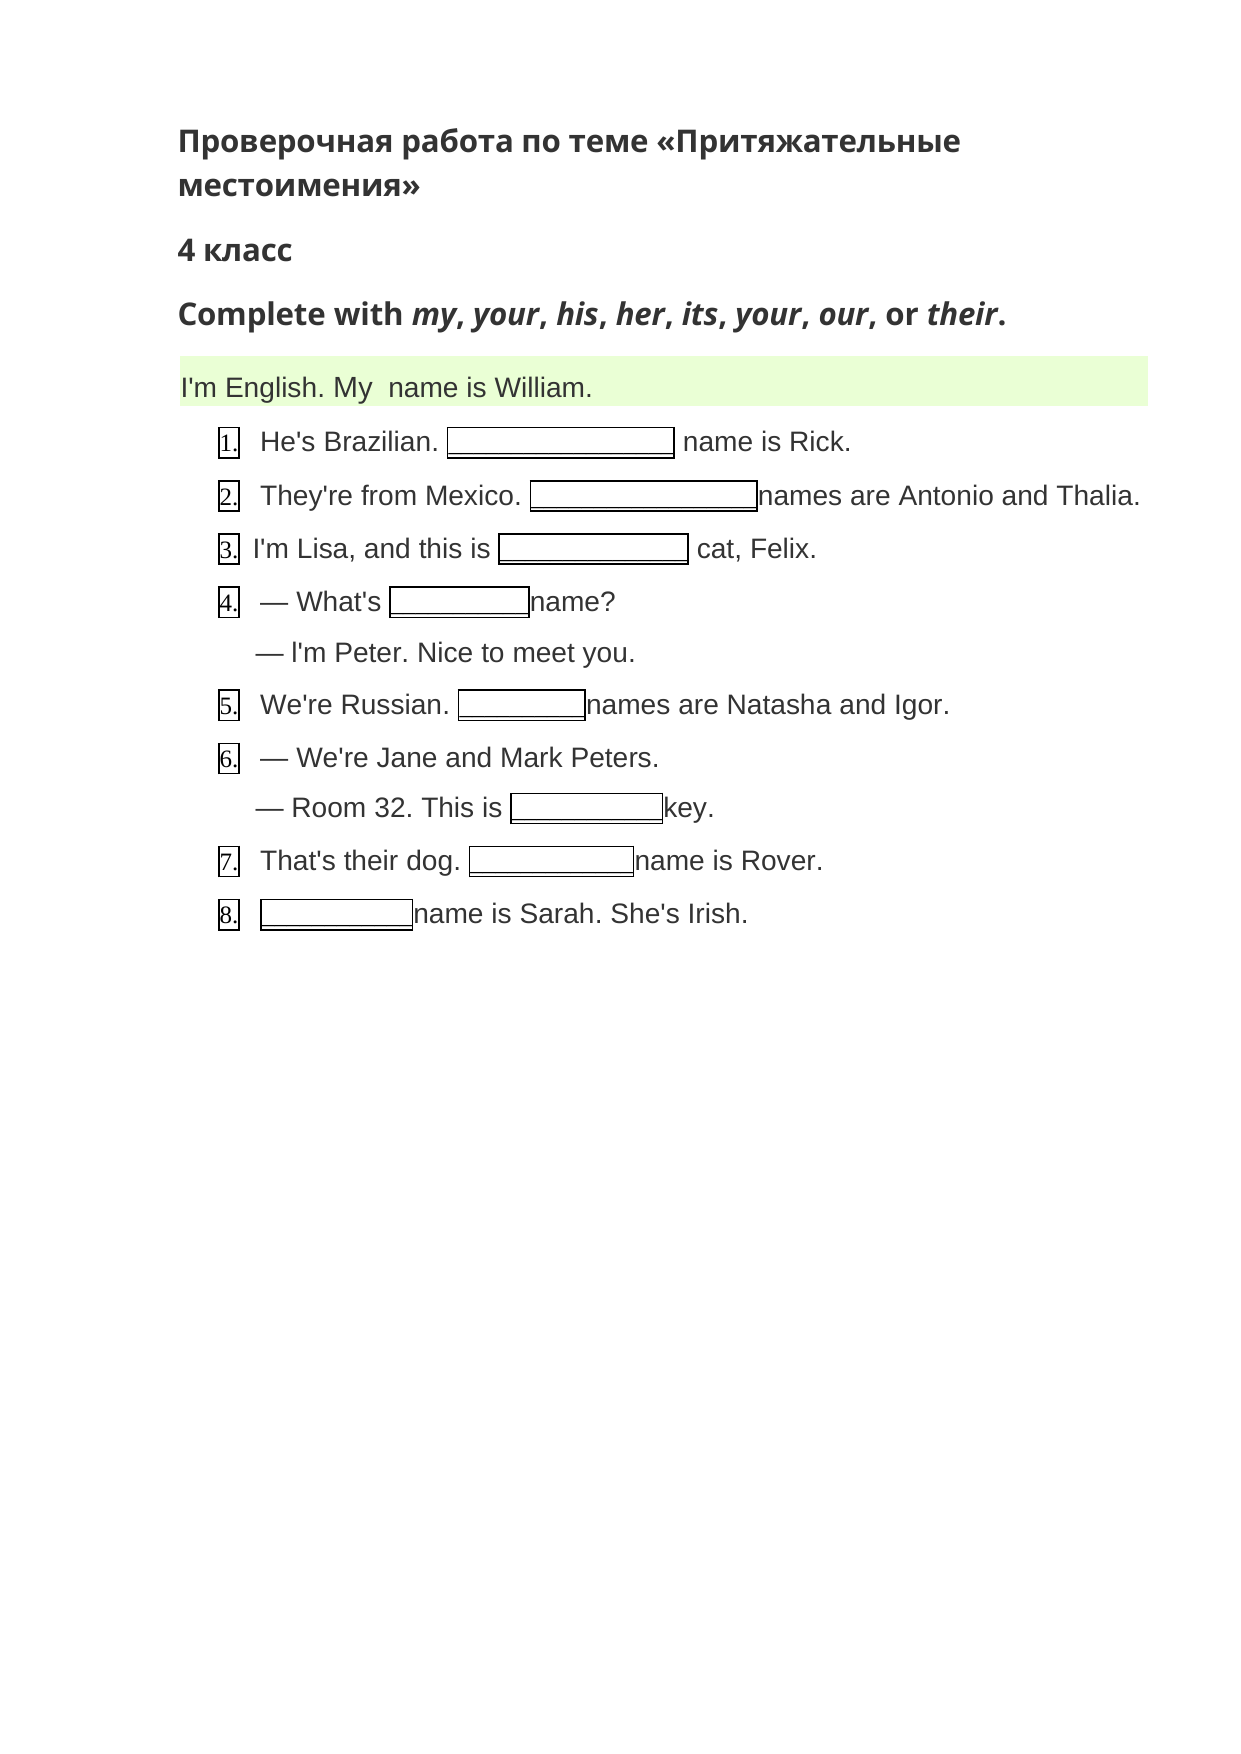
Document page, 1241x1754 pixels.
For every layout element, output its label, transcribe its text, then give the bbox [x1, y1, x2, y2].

list ____________name is Sarah. She's Irish. [218, 881, 1148, 931]
list They're from Mexico. __________________names are Antonio and Thalia. [218, 462, 1148, 512]
text 4 класс [177, 226, 1152, 270]
list That's their dog. _____________name is Rover. [218, 827, 1148, 877]
text Проверочная работа по теме «Притяжательные местоимения» [177, 118, 1152, 206]
list — We're Jane and Mark Peters. — Room 32. This is ____________key. [218, 724, 1148, 824]
list — What's ___________name? — l'm Peter. Nice to meet you. [218, 568, 1148, 668]
text Complete with my, your, his, her, its, your, our, or their. [177, 291, 1152, 335]
list We're Russian. __________names are Natasha and Igor. [218, 671, 1148, 721]
text I'm English. My name is William. [180, 356, 1148, 406]
list He's Brazilian. __________________ name is Rick. [218, 409, 1148, 459]
list I'm Lisa, and this is _______________ cat, Felix. [218, 515, 1148, 565]
